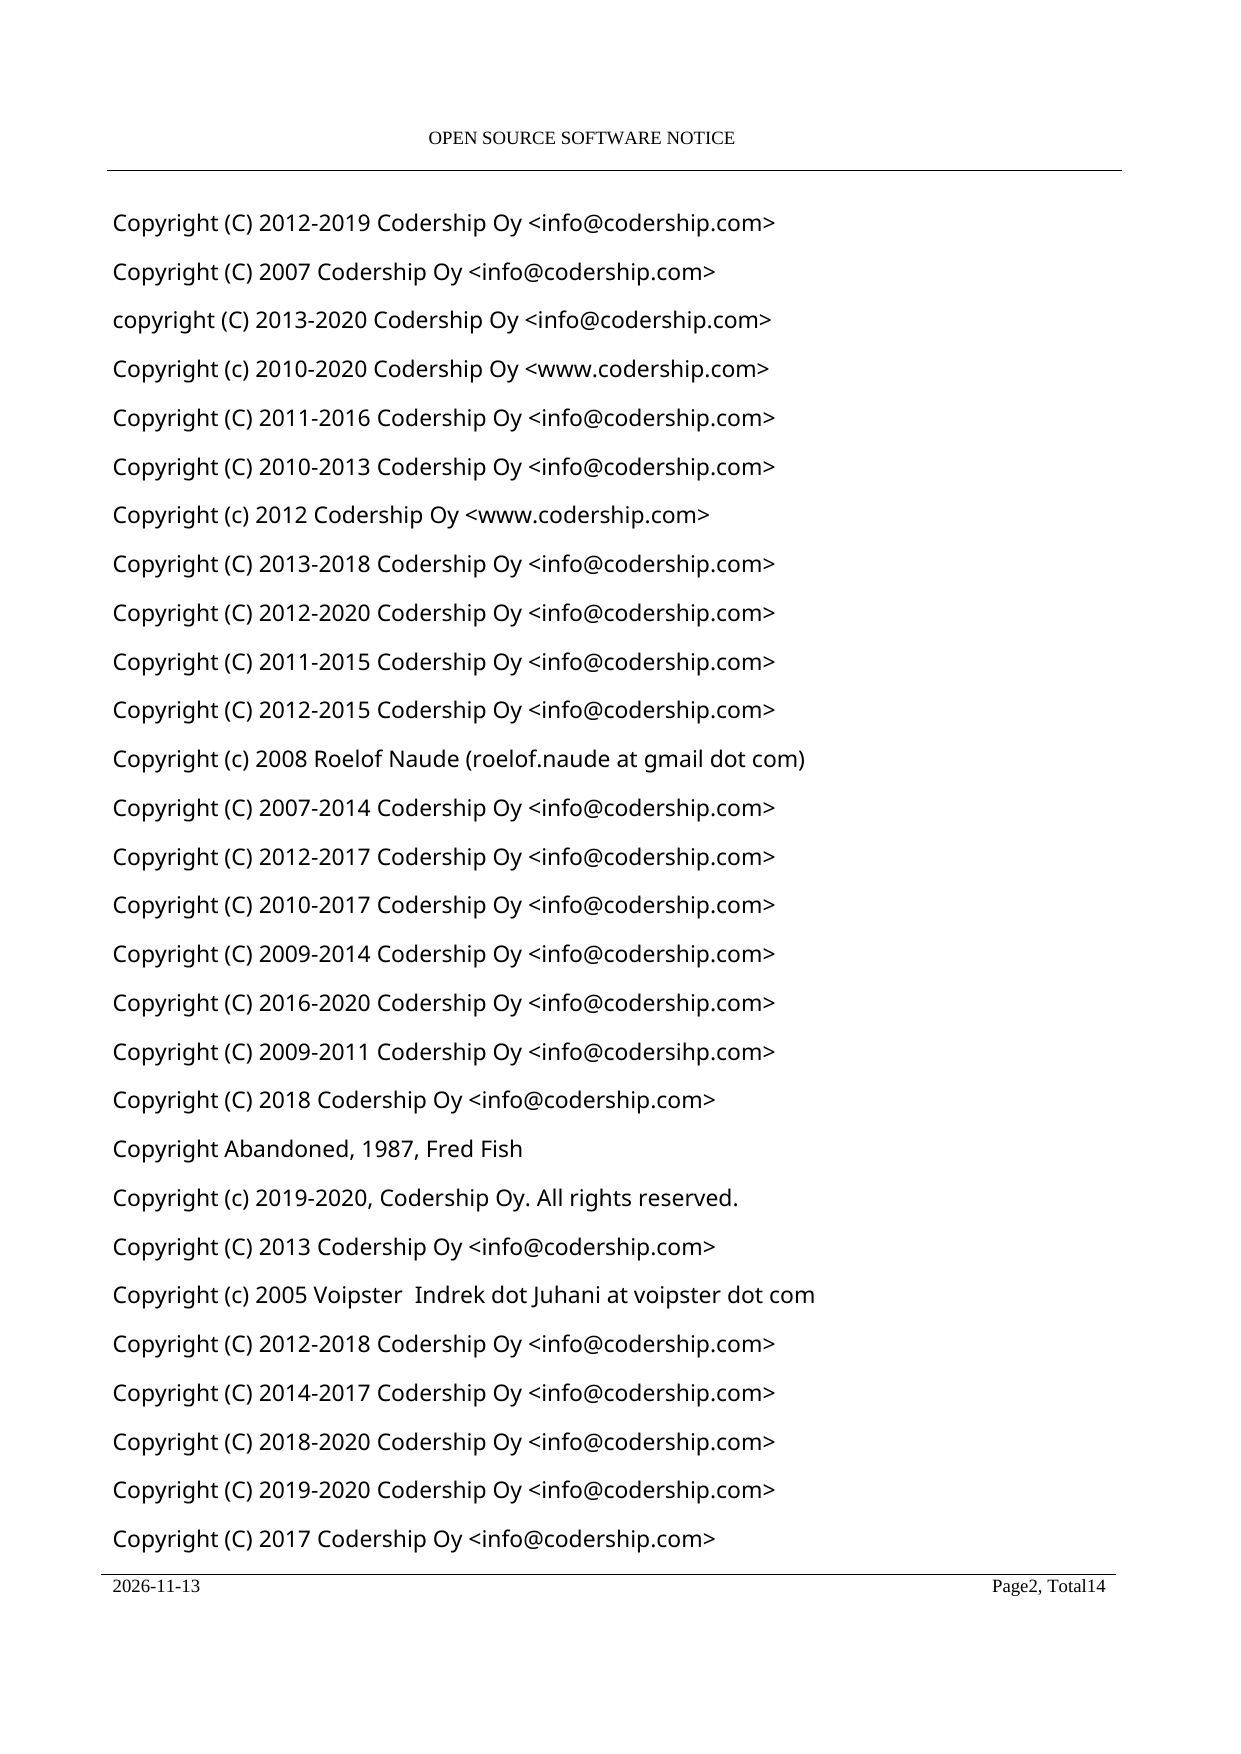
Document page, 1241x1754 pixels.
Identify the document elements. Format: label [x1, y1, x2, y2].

text [112, 206, 1128, 1555]
